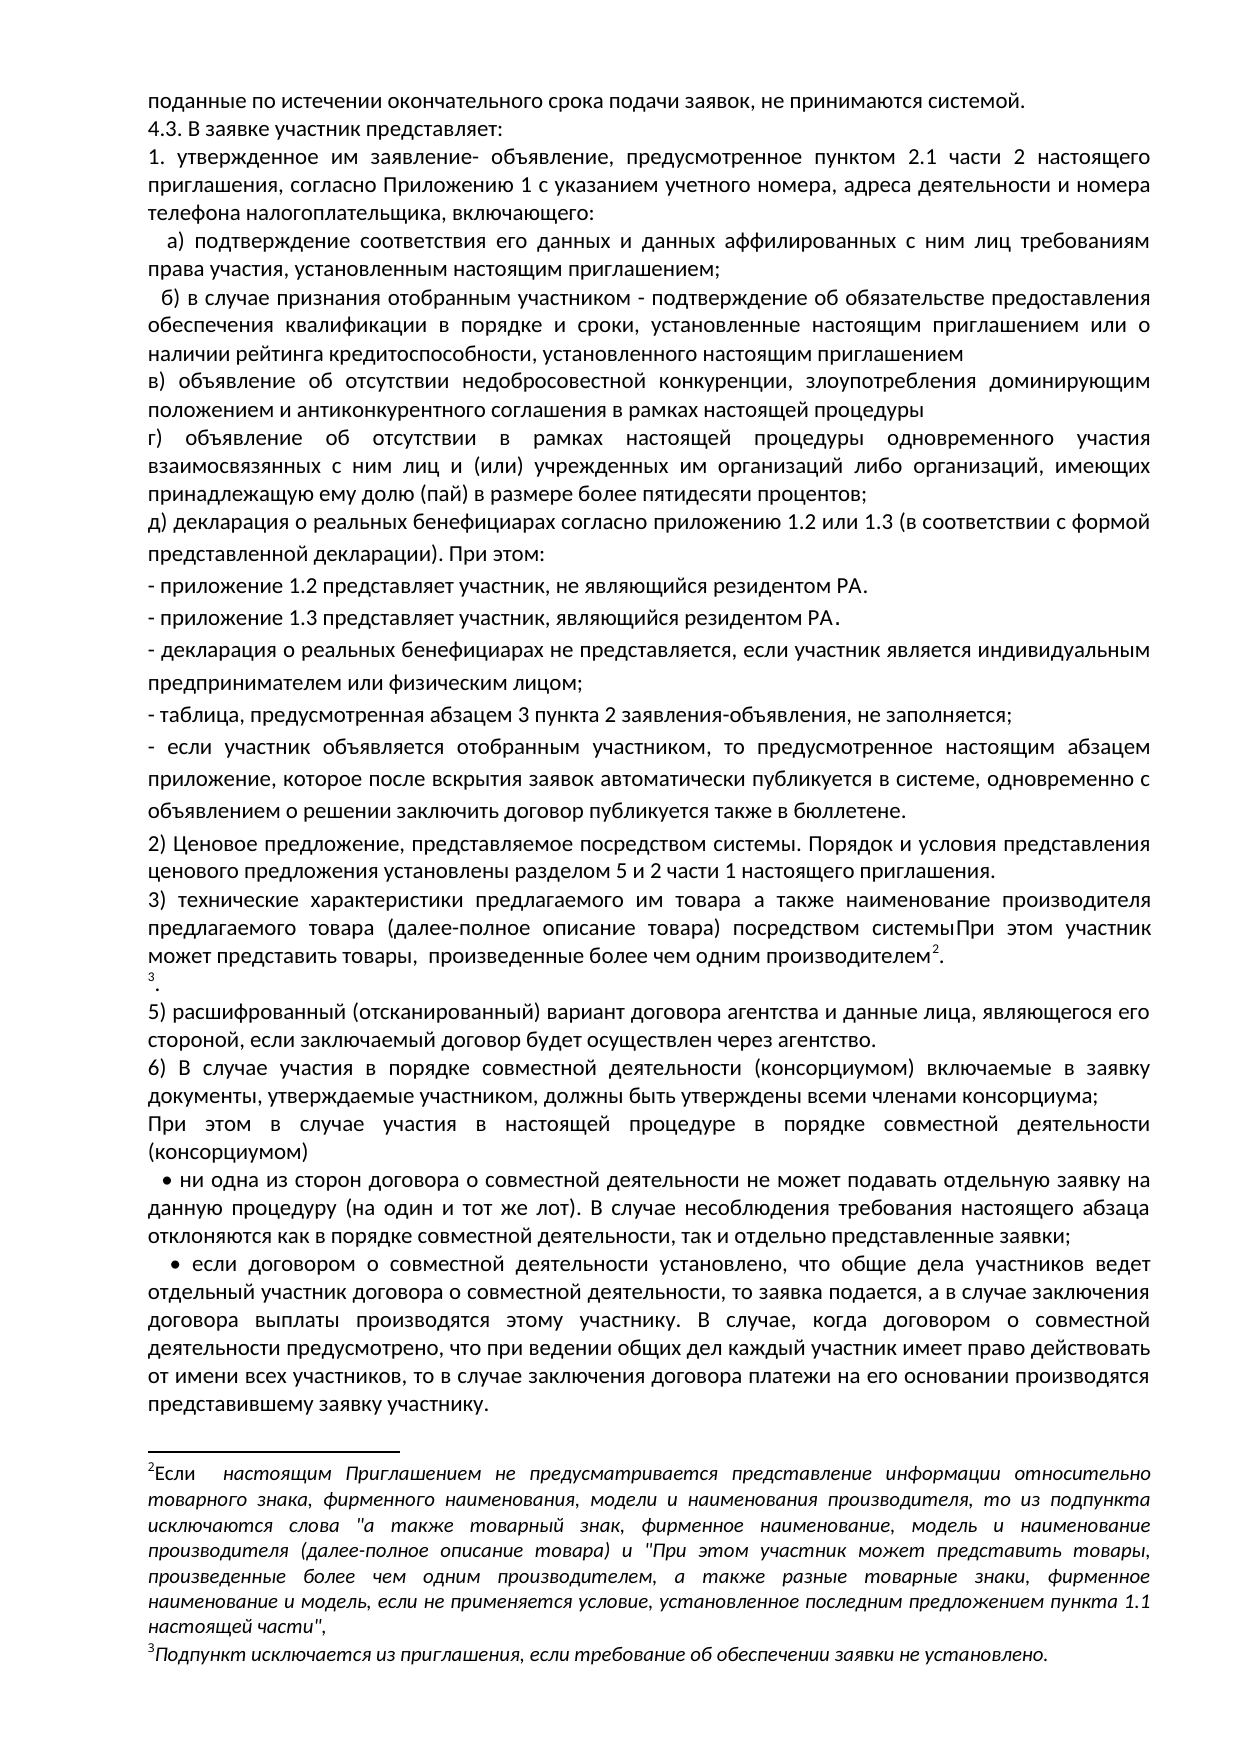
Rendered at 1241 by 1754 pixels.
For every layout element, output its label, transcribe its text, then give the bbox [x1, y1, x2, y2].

text 3) технические характеристики предлагаемого им товара а также наименование производителя предлагаемого товара (далее-полное описание товара) посредством системыПри этом участник может представить товары, произведенные более чем одним производителем. [148, 885, 1152, 969]
text При этом в случае участия в настоящей процедуре в порядке совместной деятельности (консорциумом) [148, 1109, 1152, 1165]
text - приложение 1.3 представляет участник, являющийся резидентом РА․ [148, 603, 1152, 631]
text 1. утвержденное им заявление- объявление, предусмотренное пунктом 2.1 части 2 настоящего приглашения, согласно Приложению 1 с указанием учетного номера, адреса деятельности и номера телефона налогоплательщика, включающего: [148, 142, 1152, 227]
text а) подтверждение соответствия его данных и данных аффилированных с ним лиц требованиям права участия, установленным настоящим приглашением; [148, 227, 1152, 283]
text 2) Ценовое предложение, представляемое посредством системы. Порядок и условия представления ценового предложения установлены разделом 5 и 2 части 1 настоящего приглашения. [148, 829, 1152, 885]
text - приложение 1.2 представляет участник, не являющийся резидентом РА. [148, 571, 1152, 599]
text - таблица, предусмотренная абзацем 3 пункта 2 заявления-объявления, не заполняется; [148, 700, 1152, 728]
text 5) расшифрованный (отсканированный) вариант договора агентства и данные лица, являющегося его стороной, если заключаемый договор будет осуществлен через агентство. [148, 997, 1152, 1053]
text 4.3. В заявке участник представляет: [148, 114, 1152, 142]
text • если договором о совместной деятельности установлено, что общие дела участников ведет отдельный участник договора о совместной деятельности, то заявка подается, а в случае заключения договора выплаты производятся этому участнику. В случае, когда договором о совместной деятельности предусмотрено, что при ведении общих дел каждый участник имеет право действовать от имени всех участников, то в случае заключения договора платежи на его основании производятся представившему заявку участнику. [148, 1249, 1152, 1417]
text • ни одна из сторон договора о совместной деятельности не может подавать отдельную заявку на данную процедуру (на один и тот же лот). В случае несоблюдения требования настоящего абзаца отклоняются как в порядке совместной деятельности, так и отдельно представленные заявки; [148, 1165, 1152, 1249]
text в) объявление об отсутствии недобросовестной конкуренции, злоупотребления доминирующим положением и антиконкурентного соглашения в рамках настоящей процедуры [148, 367, 1152, 423]
text 6) В случае участия в порядке совместной деятельности (консорциумом) включаемые в заявку документы, утверждаемые участником, должны быть утверждены всеми членами консорциума; [148, 1053, 1152, 1109]
text б) в случае признания отобранным участником - подтверждение об обязательстве предоставления обеспечения квалификации в порядке и сроки, установленные настоящим приглашением или о наличии рейтинга кредитоспособности, установленного настоящим приглашением [148, 283, 1152, 367]
text - декларация о реальных бенефициарах не представляется, если участник является индивидуальным предпринимателем или физическим лицом; [148, 636, 1152, 696]
text . [148, 969, 1152, 997]
text - если участник объявляется отобранным участником, то предусмотренное настоящим абзацем приложение, которое после вcкрытия заявок автоматически публикуется в системе, одновременно с объявлением о решении заключить договор публикуется также в бюллетене. [148, 732, 1152, 824]
text г) объявление об отсутствии в рамках настоящей процедуры одновременного участия взаимосвязянных с ним лиц и (или) учрежденных им организаций либо организаций, имеющих принадлежащую ему долю (пай) в размере более пятидесяти процентов; [148, 423, 1152, 507]
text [148, 86, 1152, 114]
text д) декларация о реальных бенефициарах согласно приложению 1.2 или 1.3 (в соответствии с формой представленной декларации). При этом: [148, 507, 1152, 567]
